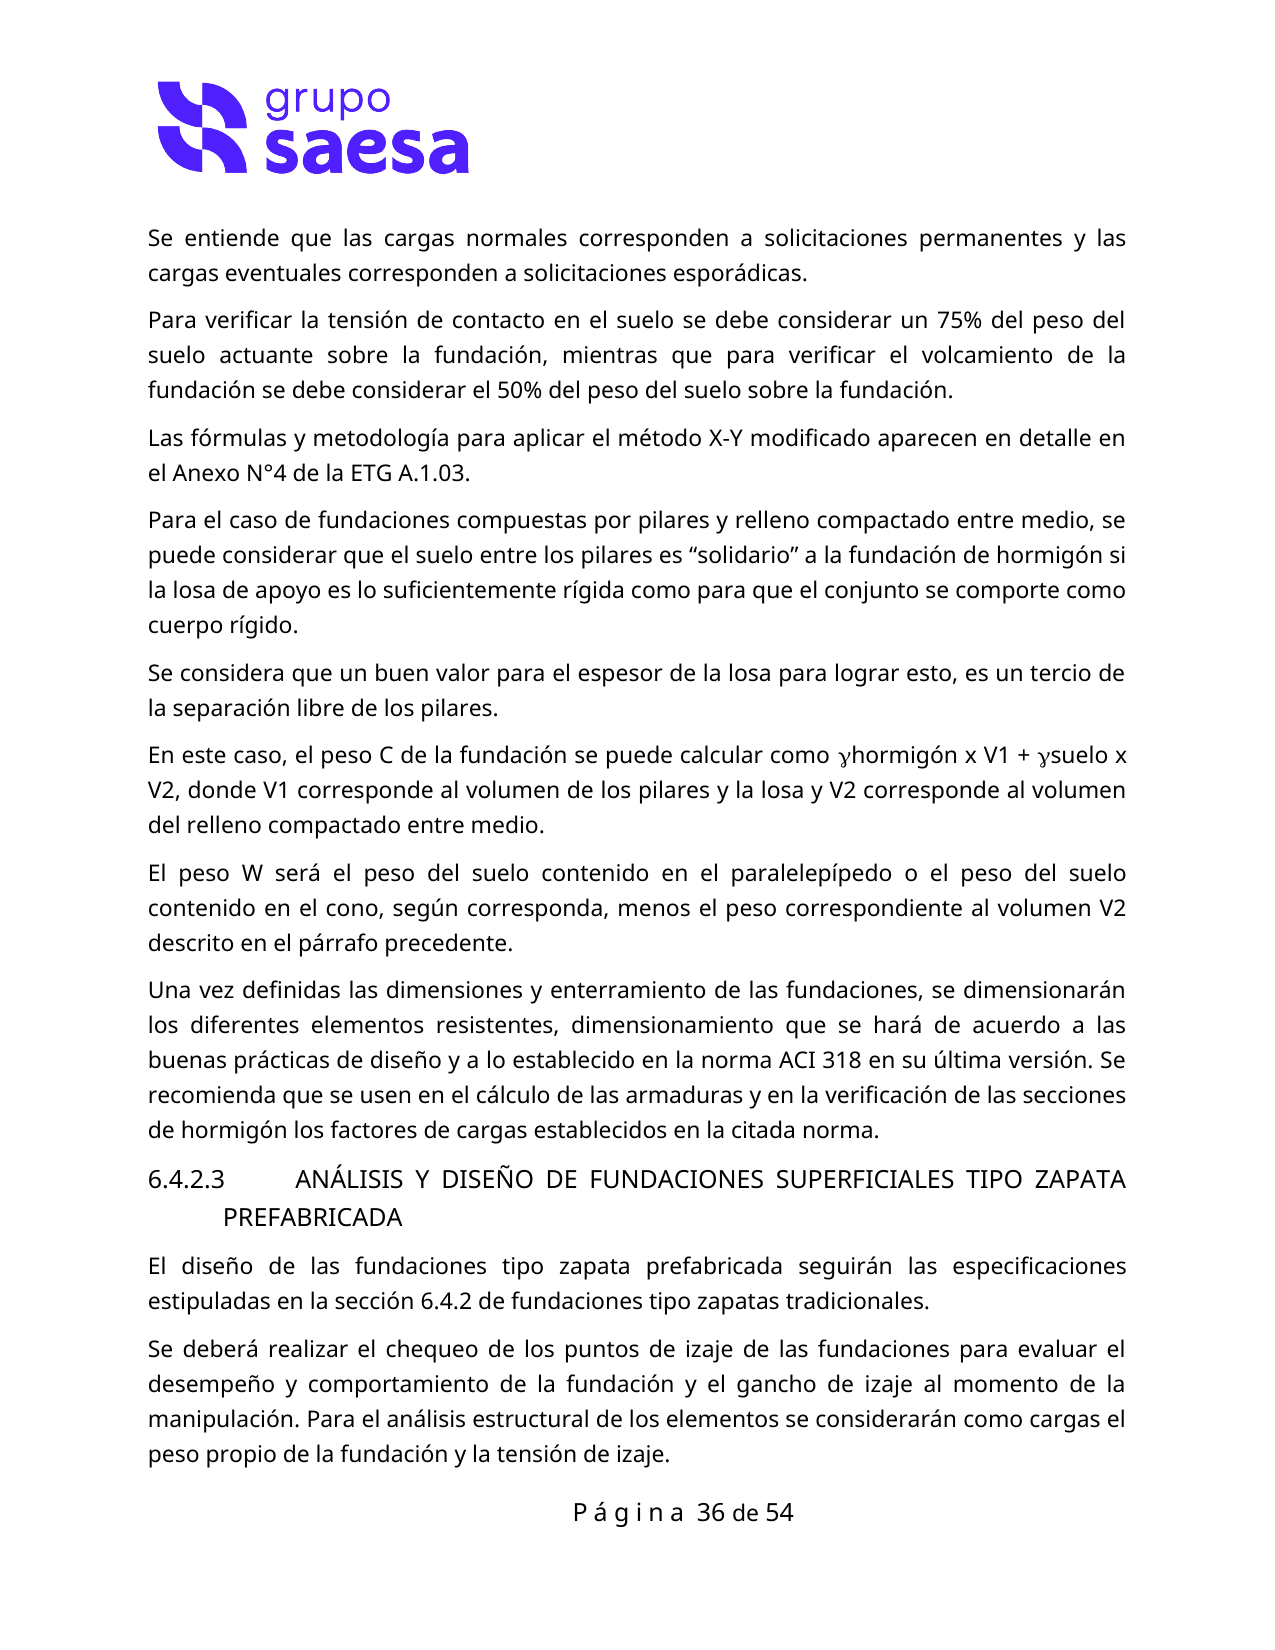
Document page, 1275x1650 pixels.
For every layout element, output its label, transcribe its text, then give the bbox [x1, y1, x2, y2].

text Para verificar la tensión de contacto en el suelo se debe considerar un 75% del peso del suelo actuante sobre la fundación, mientras que para verificar el volcamiento de la fundación se debe considerar el 50% del peso del suelo sobre la fundación. [148, 304, 1127, 405]
text Se entiende que las cargas normales corresponden a solicitaciones permanentes y las cargas eventuales corresponden a solicitaciones esporádicas. [148, 221, 1127, 288]
text En este caso, el peso C de la fundación se puede calcular como hormigón x V1 + suelo x V2, donde V1 corresponde al volumen de los pilares y la losa y V2 corresponde al volumen del relleno compactado entre medio. [148, 739, 1127, 840]
text El peso W será el peso del suelo contenido en el paralelepípedo o el peso del suelo contenido en el cono, según corresponda, menos el peso correspondiente al volumen V2 descrito en el párrafo precedente. [148, 856, 1127, 958]
picture [147, 73, 478, 177]
text El diseño de las fundaciones tipo zapata prefabricada seguirán las especificaciones estipuladas en la sección 6.4.2 de fundaciones tipo zapatas tradicionales. [148, 1250, 1127, 1316]
subtitle ANÁLISIS Y DISEÑO DE FUNDACIONES SUPERFICIALES TIPO ZAPATA PREFABRICADA [148, 1161, 1127, 1234]
text Se deberá realizar el chequeo de los puntos de izaje de las fundaciones para evaluar el desempeño y comportamiento de la fundación y el gancho de izaje al momento de la manipulación. Para el análisis estructural de los elementos se considerarán como cargas el peso propio de la fundación y la tensión de izaje. [148, 1333, 1127, 1469]
text Las fórmulas y metodología para aplicar el método X-Y modificado aparecen en detalle en el Anexo N°4 de la ETG A.1.03. [148, 421, 1127, 488]
text Una vez definidas las dimensiones y enterramiento de las fundaciones, se dimensionarán los diferentes elementos resistentes, dimensionamiento que se hará de acuerdo a las buenas prácticas de diseño y a lo establecido en la norma ACI 318 en su última versión. Se recomienda que se usen en el cálculo de las armaduras y en la verificación de las secciones de hormigón los factores de cargas establecidos en la citada norma. [148, 974, 1127, 1145]
text Se considera que un buen valor para el espesor de la losa para lograr esto, es un tercio de la separación libre de los pilares. [148, 656, 1127, 723]
text Para el caso de fundaciones compuestas por pilares y relleno compactado entre medio, se puede considerar que el suelo entre los pilares es “solidario” a la fundación de hormigón si la losa de apoyo es lo suficientemente rígida como para que el conjunto se comporte como cuerpo rígido. [148, 504, 1127, 640]
